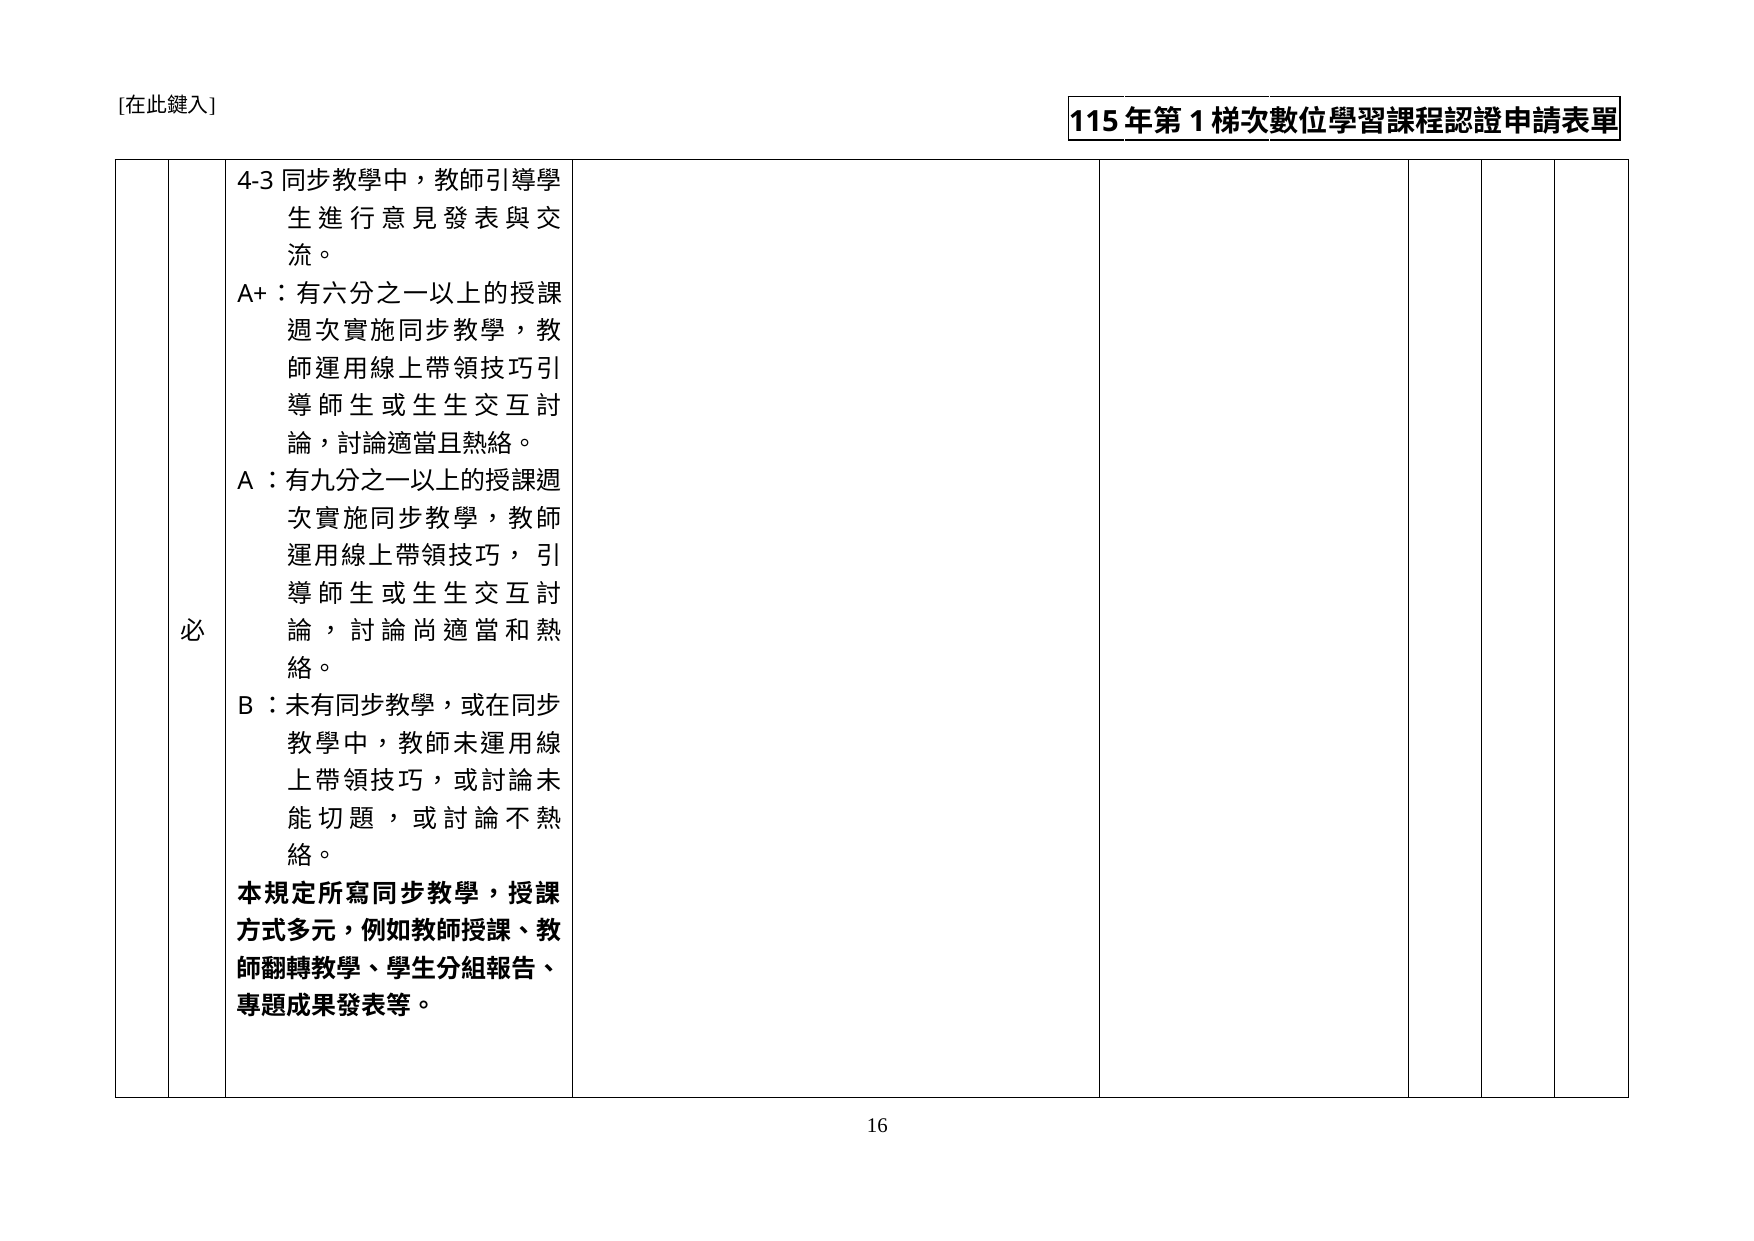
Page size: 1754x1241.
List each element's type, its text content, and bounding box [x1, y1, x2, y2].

table_cell [1555, 160, 1628, 1097]
table_cell [1409, 160, 1481, 1097]
table_cell 必 [169, 160, 225, 1097]
table_cell 4-3 同步教學中，教師引導學生進行意見發表與交流。 A+：有六分之一以上的授課週次實施同步教學，教師運用線上帶領技巧引導師生或生生交互討論，討論適當且熱絡。 A ：有九分之一以上的授課週次實施同步教學，教師運用線上帶領技巧， 引導師生或生生交互討論，討論尚適當和熱絡。 B ：未有同步教學，或在同步教學中，教師未運用線上帶領技巧，或討論未能切題，或討論不熱絡。 本規定所寫同步教學，授課方式多元，例如教師授課、教師翻轉教學、學生分組報告、專題成果發表等。 [226, 160, 572, 1097]
table_cell [1482, 160, 1554, 1097]
table_cell [573, 160, 1099, 1097]
table_cell [1100, 160, 1408, 1097]
